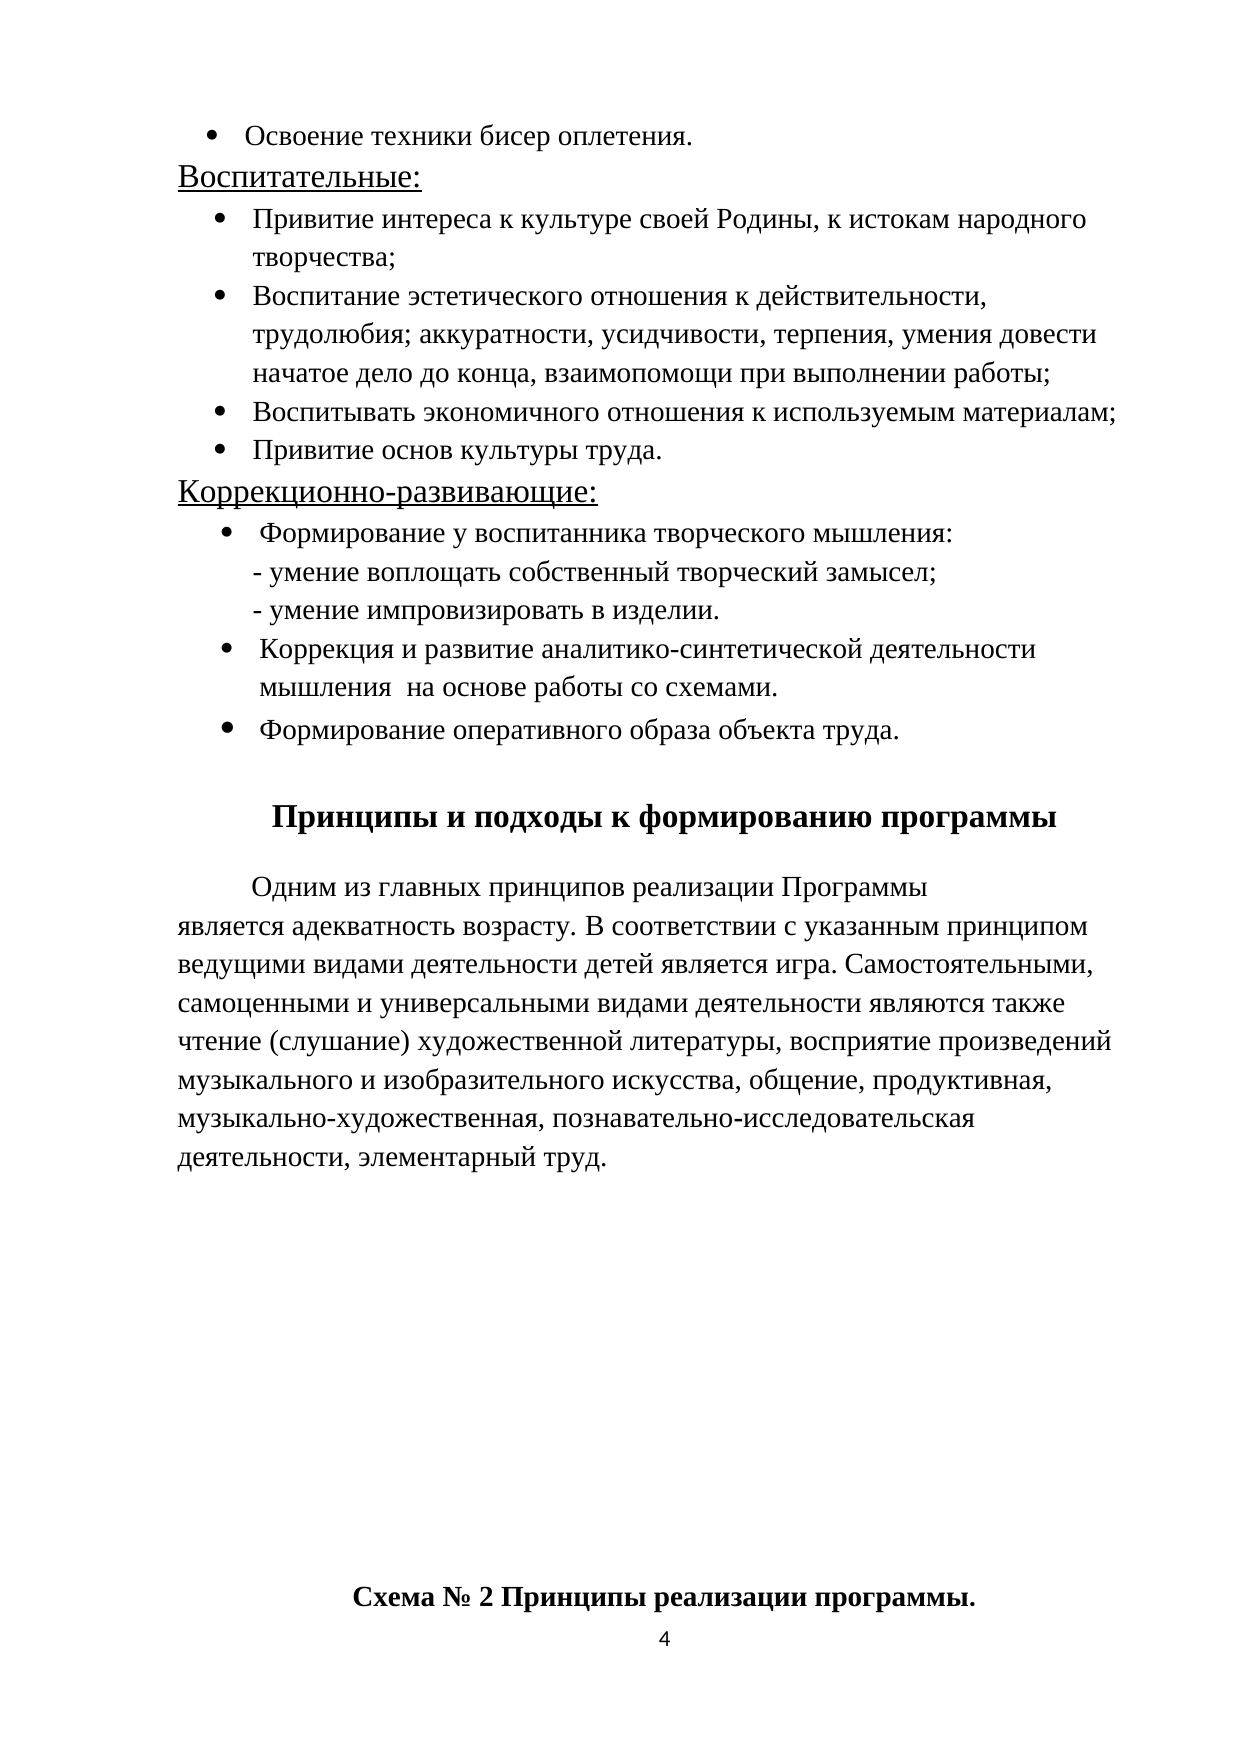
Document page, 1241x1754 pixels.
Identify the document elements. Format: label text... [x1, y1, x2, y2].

list Привитие интереса к культуре своей Родины, к истокам народного творчества; [215, 201, 1152, 273]
text Одним из главных принципов реализации Программы является адекватность возрасту. В соответствии с указанным принципом ведущими видами деятельности детей является игра. Самостоятельными, самоценными и универсальными видами деятельности являются также чтение (слушание) художественной литературы, восприятие произведений музыкального и изобразительного искусства, общение, продуктивная, музыкально-художественная, познавательно-исследовательская деятельности, элементарный труд. [177, 869, 1152, 1173]
text Коррекционно-развивающие: [177, 471, 1152, 509]
list Воспитание эстетического отношения к действительности, трудолюбия; аккуратности, усидчивости, терпения, умения довести начатое дело до конца, взаимопомощи при выполнении работы; [215, 278, 1152, 389]
list Освоение техники бисер оплетения. [207, 118, 1152, 152]
list Формирование оперативного образа объекта труда. [222, 708, 1152, 746]
list - умение импровизировать в изделии. [252, 592, 1152, 626]
list - умение воплощать собственный творческий замысел; [252, 554, 1152, 587]
list Привитие основ культуры труда. [215, 432, 1152, 466]
list Воспитывать экономичного отношения к используемым материалам; [215, 394, 1152, 427]
text Схема № 2 Принципы реализации программы. [177, 1578, 1152, 1614]
list Коррекция и развитие аналитико-синтетической деятельности мышления на основе работы со схемами. [222, 631, 1152, 703]
list Формирование у воспитанника творческого мышления: [222, 515, 1152, 549]
text Принципы и подходы к формированию программы [177, 796, 1152, 834]
text Воспитательные: [177, 157, 1152, 195]
